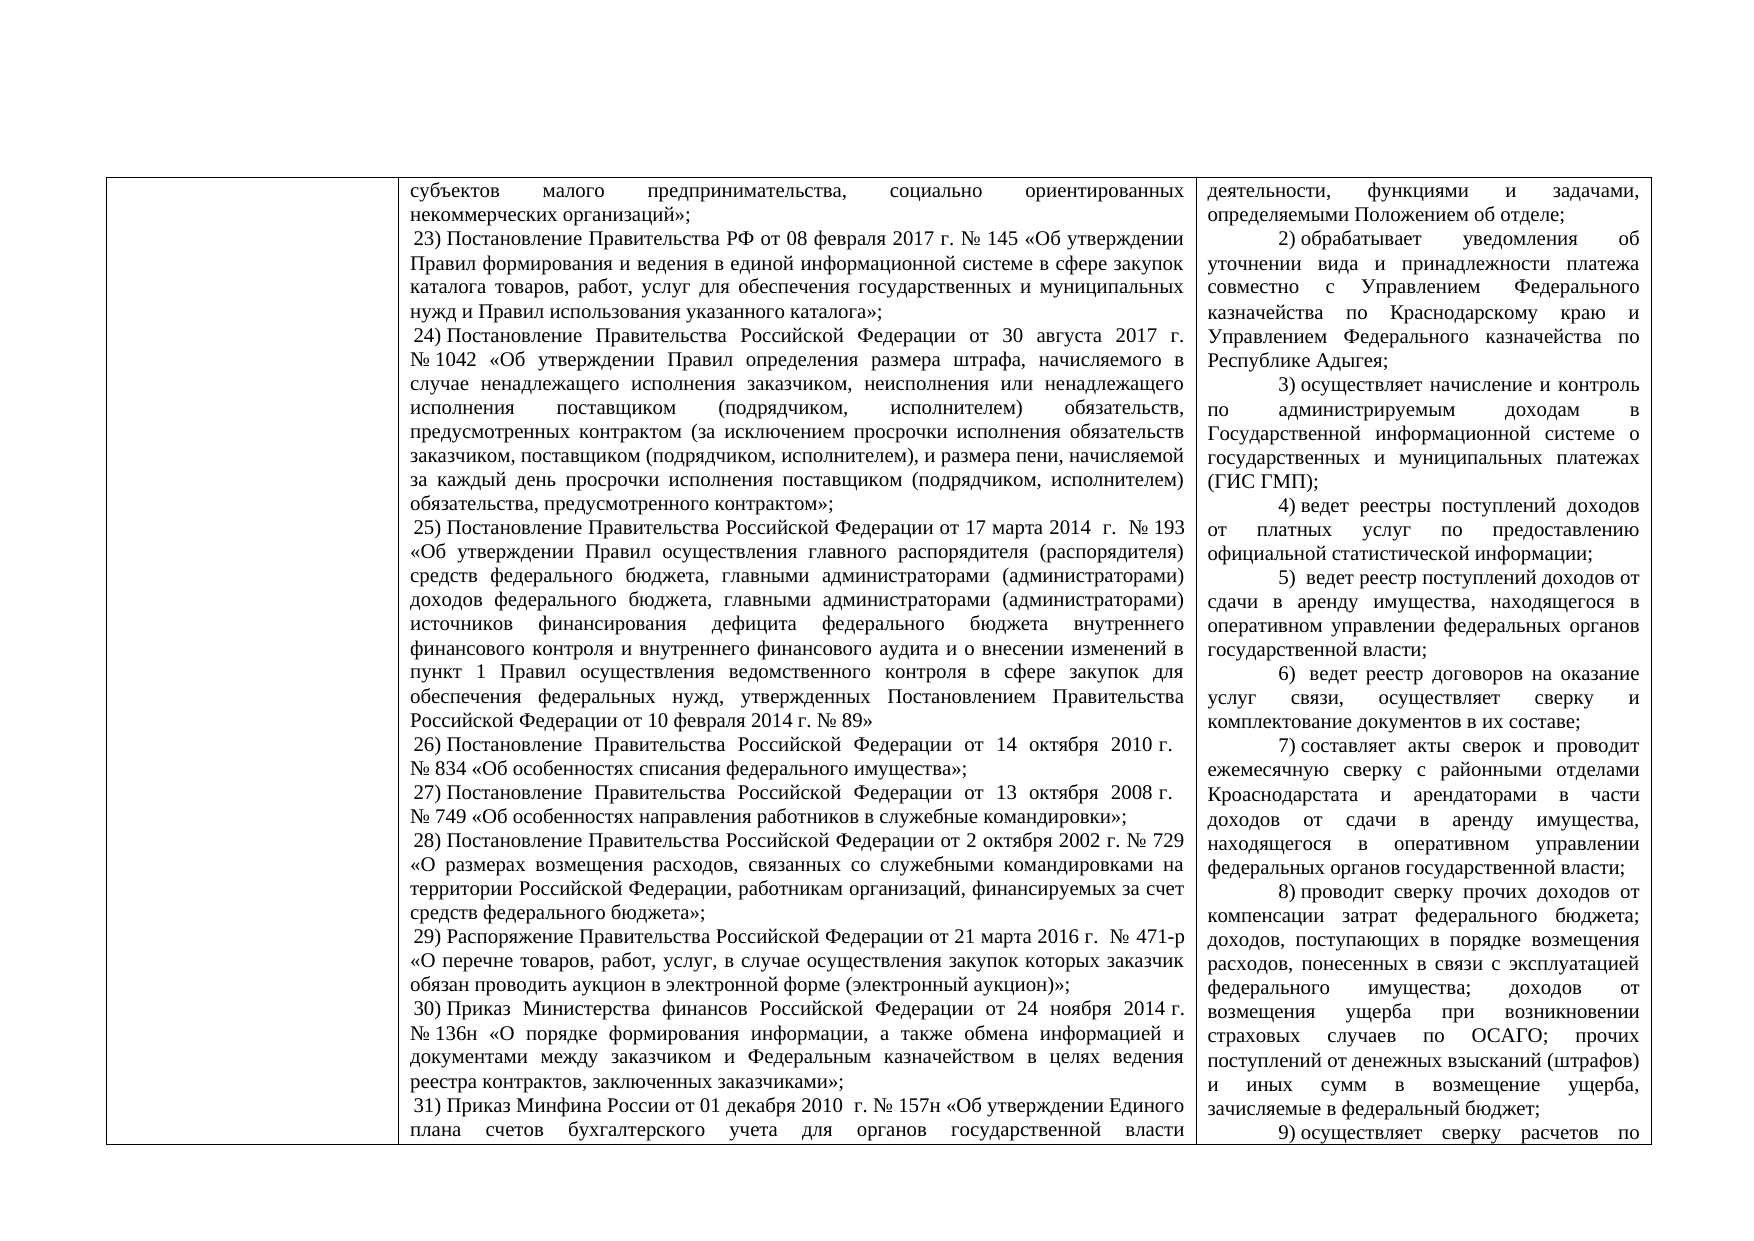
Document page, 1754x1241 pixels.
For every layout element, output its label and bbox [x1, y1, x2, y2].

table_cell [1197, 178, 1651, 1144]
table_cell [107, 178, 398, 1144]
table_cell [399, 178, 1196, 1144]
